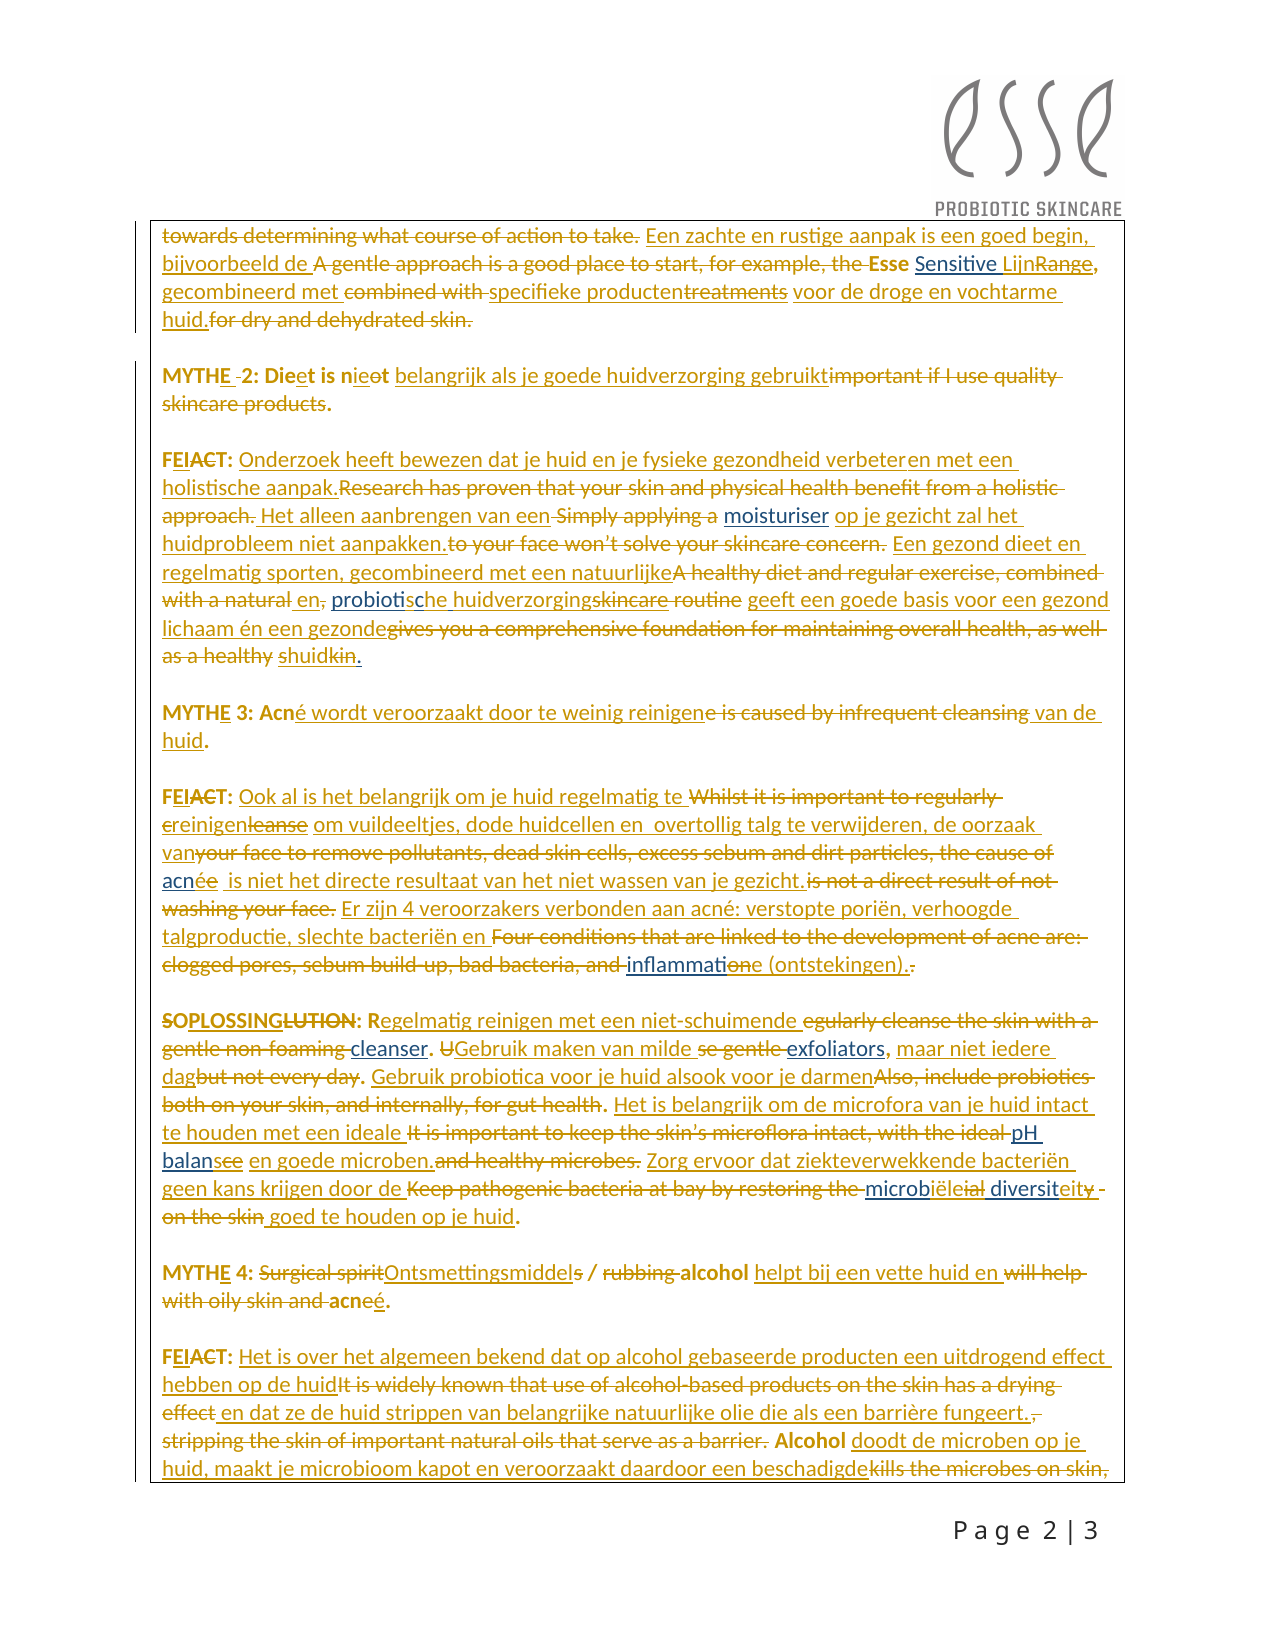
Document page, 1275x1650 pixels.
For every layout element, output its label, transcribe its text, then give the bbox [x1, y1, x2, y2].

picture [931, 75, 1125, 220]
